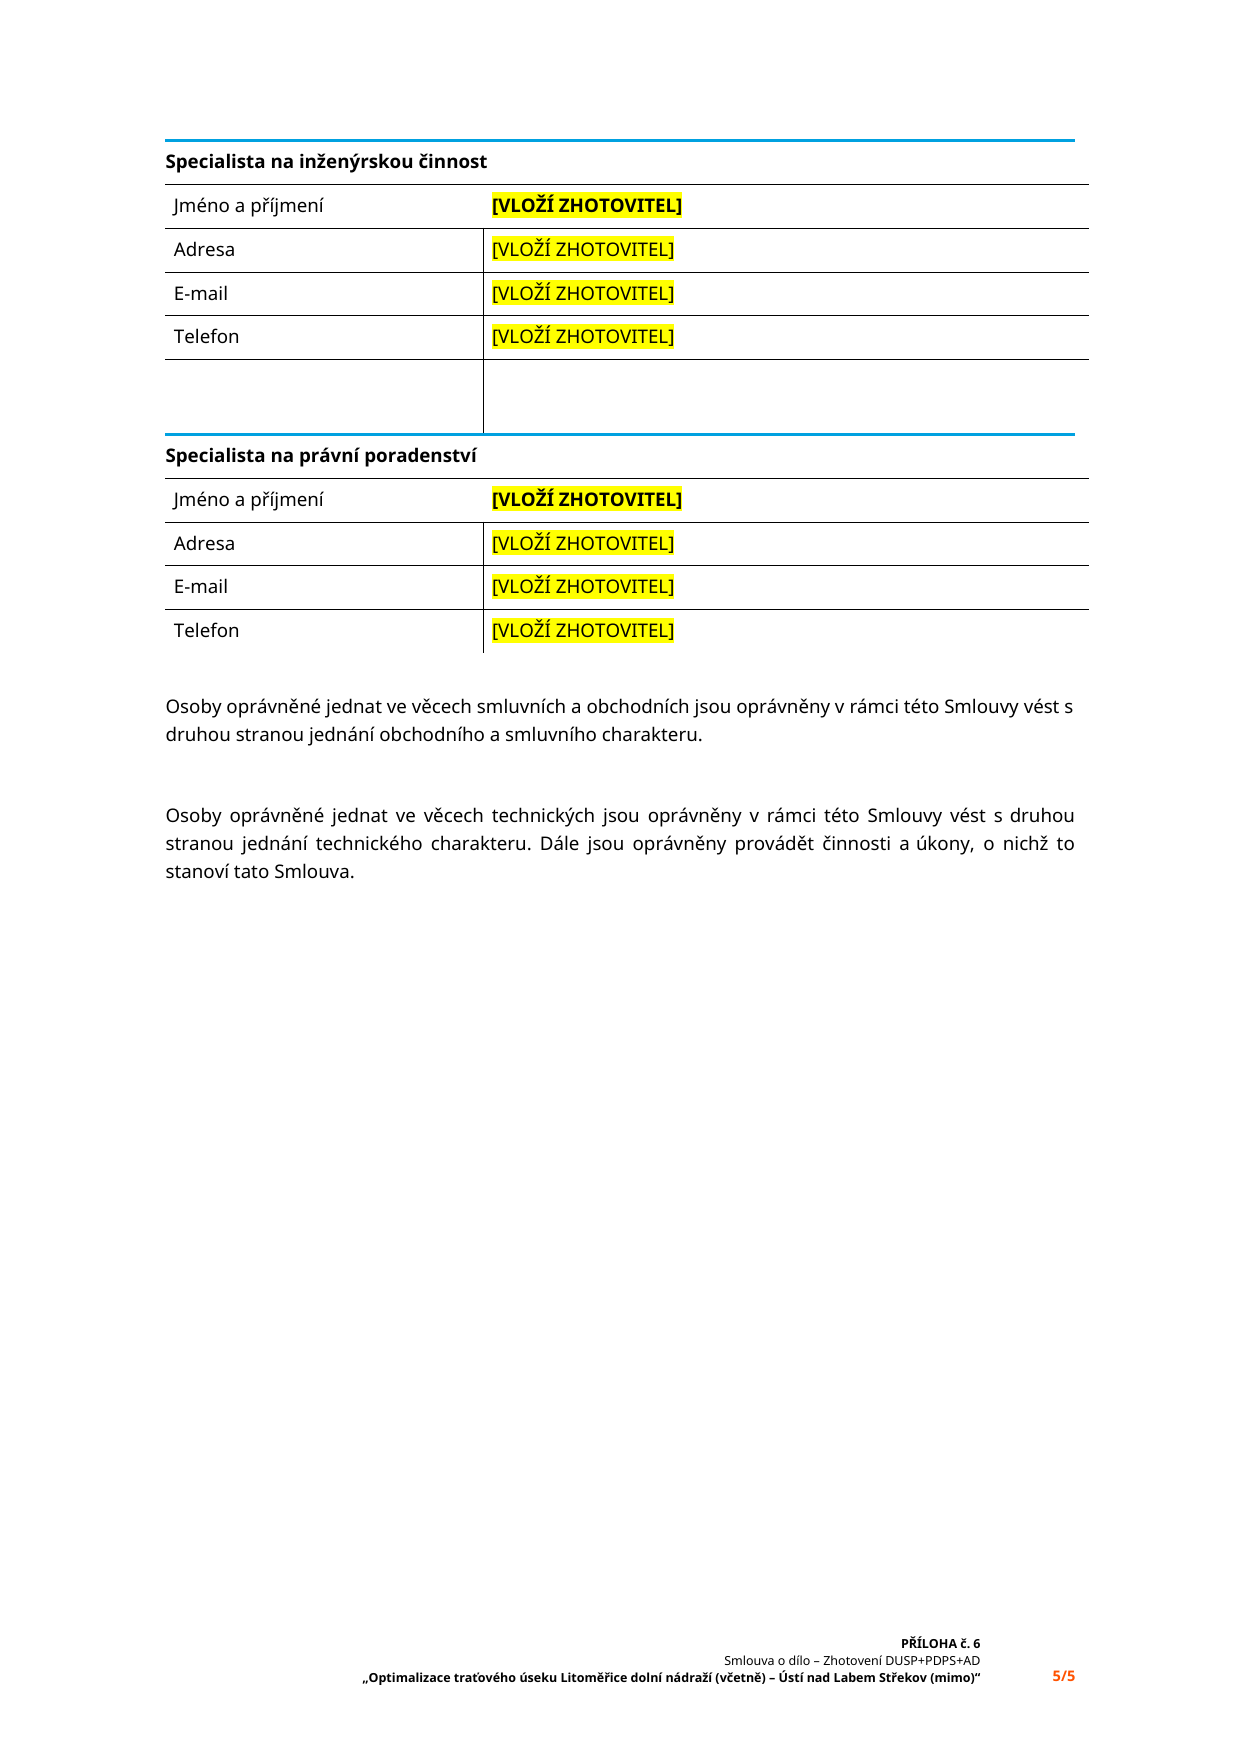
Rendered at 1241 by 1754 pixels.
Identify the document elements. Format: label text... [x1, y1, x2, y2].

table_cell [165, 360, 483, 433]
text Specialista na inženýrskou činnost [165, 142, 1075, 174]
table_header [VLOŽÍ ZHOTOVITEL] [484, 185, 1089, 228]
text Osoby oprávněné jednat ve věcech technických jsou oprávněny v rámci této Smlouvy vést s druhou stranou jednání technického charakteru. Dále jsou oprávněny provádět činnosti a úkony, o nichž to stanoví tato Smlouva. [165, 803, 1075, 884]
table_cell Adresa [165, 523, 483, 565]
text Specialista na právní poradenství [165, 436, 1075, 468]
table_cell Telefon [165, 610, 483, 653]
table_cell [VLOŽÍ ZHOTOVITEL] [484, 273, 1089, 315]
table_cell Adresa [165, 229, 483, 272]
table_cell Telefon [165, 316, 483, 359]
table_cell [VLOŽÍ ZHOTOVITEL] [484, 610, 1089, 653]
table_cell E-mail [165, 566, 483, 609]
table_header Jméno a příjmení [165, 185, 484, 228]
table_cell E-mail [165, 273, 483, 315]
table_cell [VLOŽÍ ZHOTOVITEL] [484, 229, 1089, 272]
table_cell [484, 360, 1089, 433]
text Osoby oprávněné jednat ve věcech smluvních a obchodních jsou oprávněny v rámci této Smlouvy vést s druhou stranou jednání obchodního a smluvního charakteru. [165, 694, 1075, 747]
table_cell [VLOŽÍ ZHOTOVITEL] [484, 523, 1089, 565]
table_cell [VLOŽÍ ZHOTOVITEL] [484, 566, 1089, 609]
table_cell [VLOŽÍ ZHOTOVITEL] [484, 316, 1089, 359]
table_header [VLOŽÍ ZHOTOVITEL] [484, 479, 1089, 522]
table_header Jméno a příjmení [165, 479, 484, 522]
